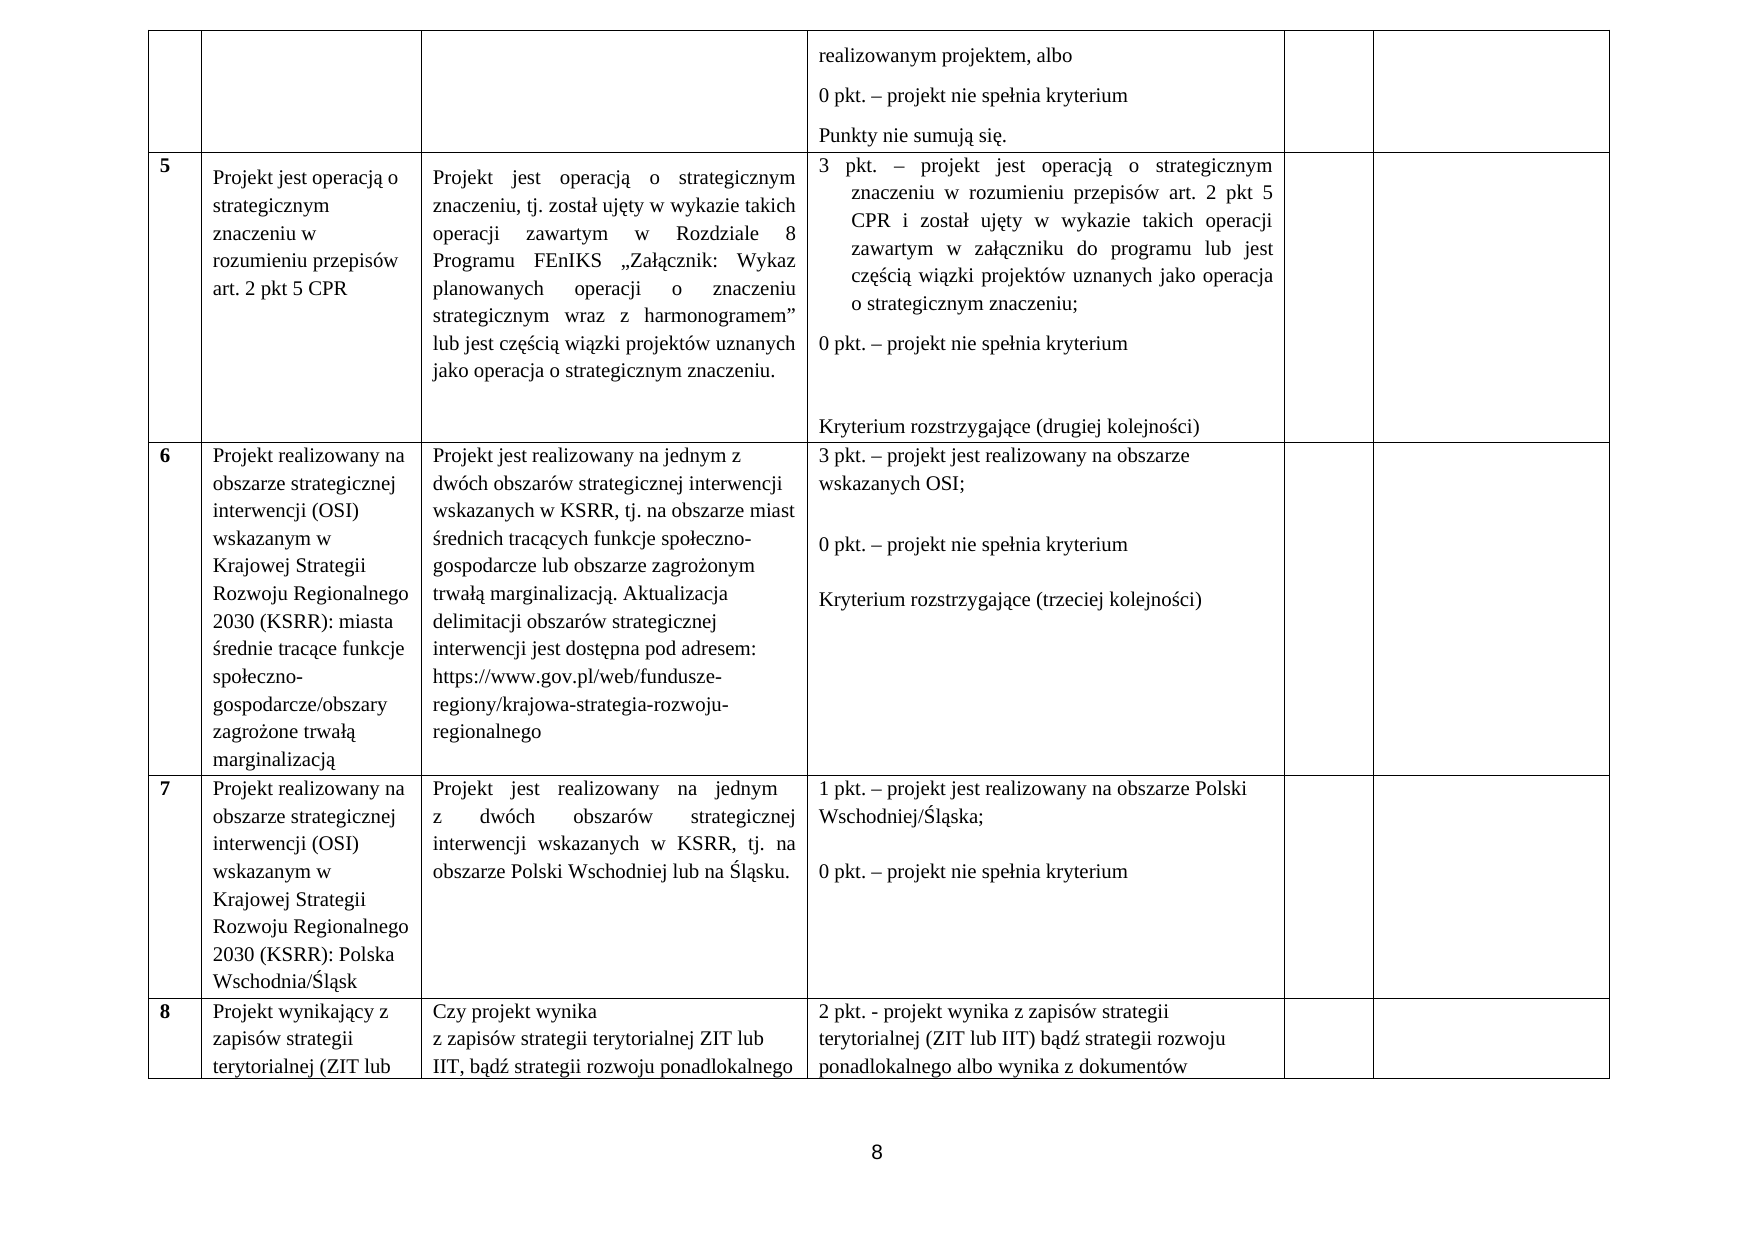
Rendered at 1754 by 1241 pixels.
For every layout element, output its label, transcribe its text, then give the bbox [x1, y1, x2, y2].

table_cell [808, 31, 1284, 152]
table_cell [808, 999, 1284, 1078]
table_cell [202, 31, 421, 152]
table_cell Projekt jest operacją o strategicznym znaczeniu, tj. został ujęty w wykazie takich operacji zawartym w Rozdziale 8 Programu FEnIKS „Załącznik: Wykaz planowanych operacji o znaczeniu strategicznym wraz z harmonogramem” lub jest częścią wiązki projektów uznanych jako operacja o strategicznym znaczeniu. [422, 153, 807, 442]
table_cell [1374, 999, 1609, 1078]
table_cell [1285, 153, 1373, 442]
table_cell 6 [149, 443, 201, 775]
table_cell 7 [149, 776, 201, 998]
table_cell [1374, 153, 1609, 442]
table_cell [1374, 443, 1609, 775]
table_cell 5 [149, 153, 201, 442]
table_cell 1 pkt. – projekt jest realizowany na obszarze Polski Wschodniej/Śląska; 0 pkt. – projekt nie spełnia kryterium [808, 776, 1284, 998]
table_cell Projekt realizowany na obszarze strategicznej interwencji (OSI) wskazanym w Krajowej Strategii Rozwoju Regionalnego 2030 (KSRR): Polska Wschodnia/Śląsk [202, 776, 421, 998]
table_cell Projekt realizowany na obszarze strategicznej interwencji (OSI) wskazanym w Krajowej Strategii Rozwoju Regionalnego 2030 (KSRR): miasta średnie tracące funkcje społeczno-gospodarcze/obszary zagrożone trwałą marginalizacją [202, 443, 421, 775]
table_cell [1374, 31, 1609, 152]
table_cell Projekt jest realizowany na jednym z dwóch obszarów strategicznej interwencji wskazanych w KSRR, tj. na obszarze Polski Wschodniej lub na Śląsku. [422, 776, 807, 998]
table_cell 3 pkt. – projekt jest realizowany na obszarze wskazanych OSI; 0 pkt. – projekt nie spełnia kryterium Kryterium rozstrzygające (trzeciej kolejności) [808, 443, 1284, 775]
table_cell Projekt jest realizowany na jednym z dwóch obszarów strategicznej interwencji wskazanych w KSRR, tj. na obszarze miast średnich tracących funkcje społeczno-gospodarcze lub obszarze zagrożonym trwałą marginalizacją. Aktualizacja delimitacji obszarów strategicznej interwencji jest dostępna pod adresem: https://www.gov.pl/web/fundusze-regiony/krajowa-strategia-rozwoju-regionalnego [422, 443, 807, 775]
table_cell 4 [149, 31, 201, 152]
table_cell Projekt jest operacją o strategicznym znaczeniu w rozumieniu przepisów art. 2 pkt 5 CPR [202, 153, 421, 442]
table_cell [1285, 443, 1373, 775]
table_cell [1285, 31, 1373, 152]
table_cell [1285, 999, 1373, 1078]
table_cell 3 pkt. – projekt jest operacją o strategicznym znaczeniu w rozumieniu przepisów art. 2 pkt 5 CPR i został ujęty w wykazie takich operacji zawartym w załączniku do programu lub jest częścią wiązki projektów uznanych jako operacja o strategicznym znaczeniu; 0 pkt. – projekt nie spełnia kryterium Kryterium rozstrzygające (drugiej kolejności) [808, 153, 1284, 442]
table_cell 8 [149, 999, 201, 1078]
table_cell [1374, 776, 1609, 998]
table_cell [422, 31, 807, 152]
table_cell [202, 999, 421, 1078]
table_cell [1285, 776, 1373, 998]
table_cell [422, 999, 807, 1078]
